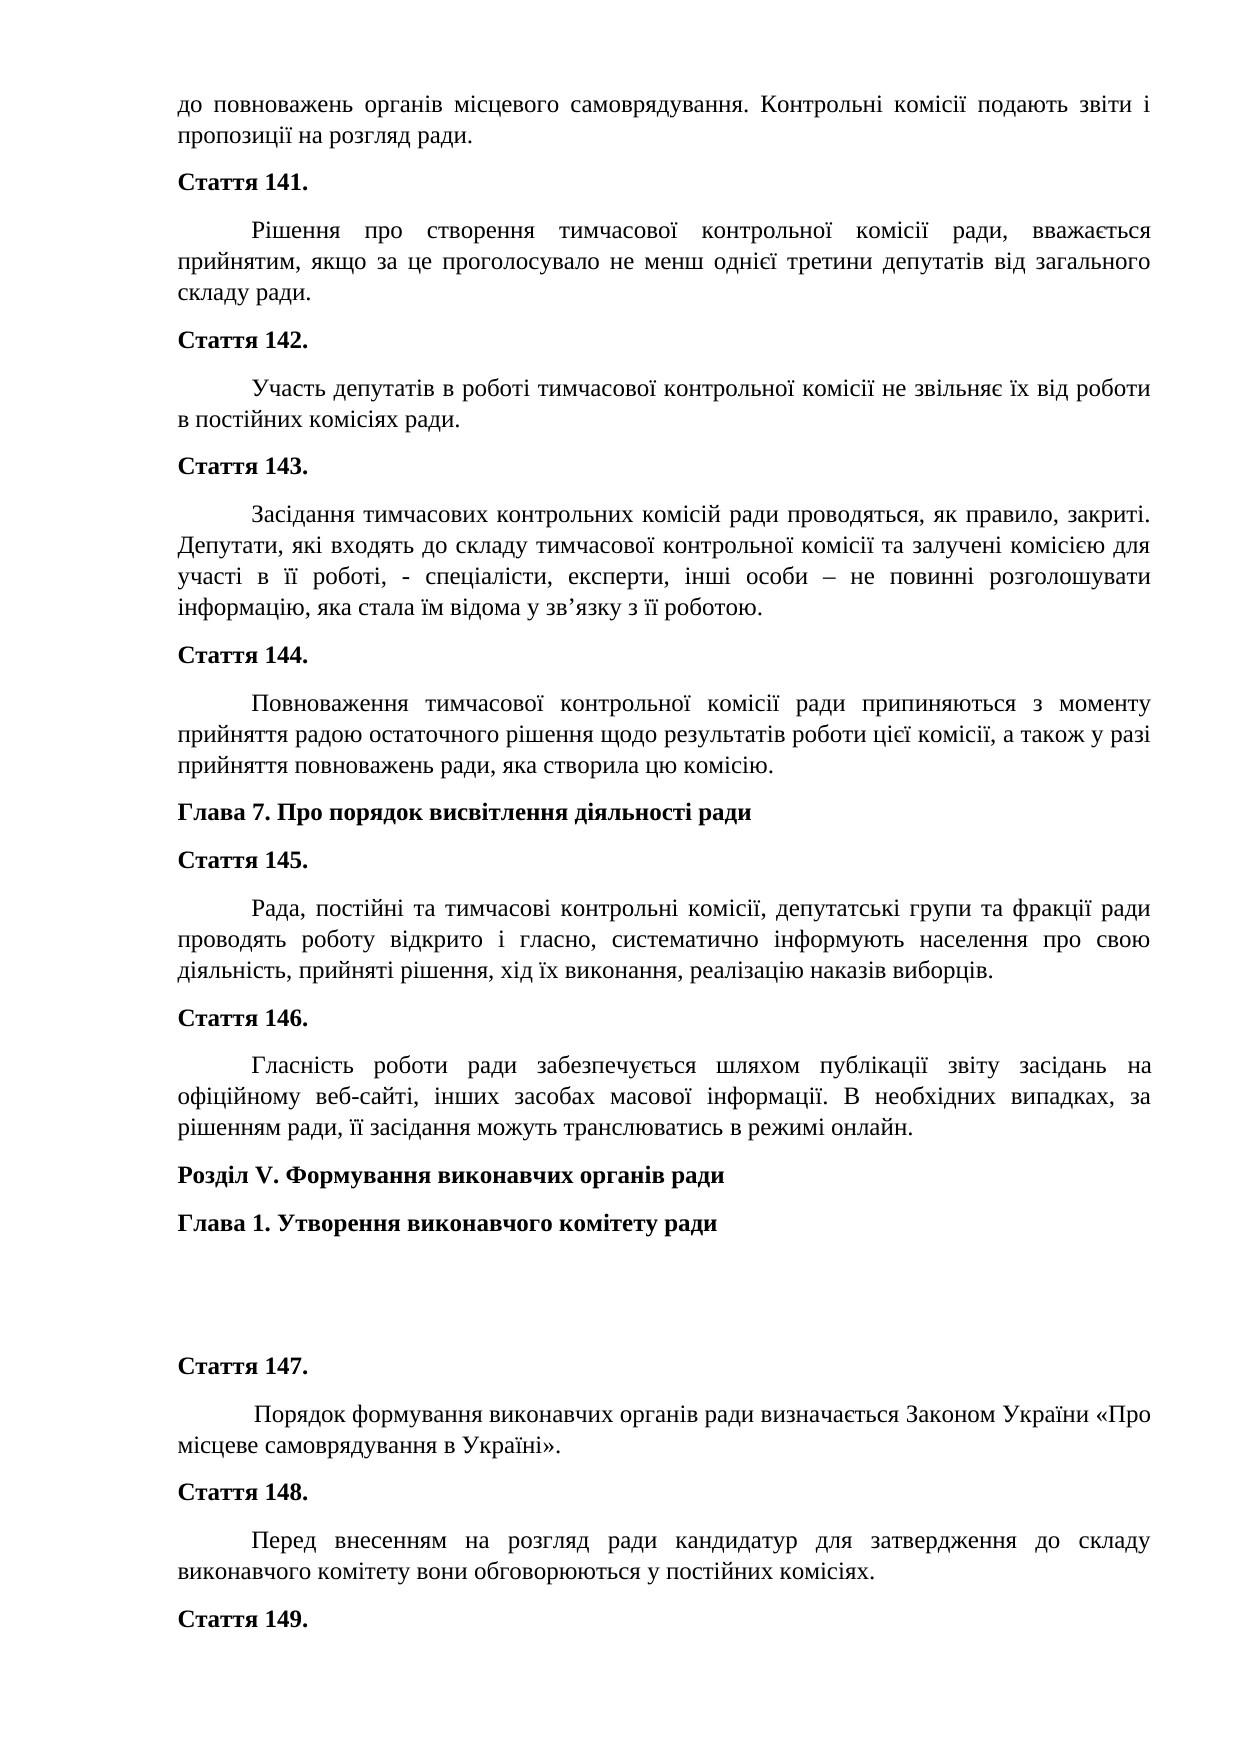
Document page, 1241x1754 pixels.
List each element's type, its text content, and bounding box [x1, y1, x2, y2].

text Стаття 148. [177, 1477, 1152, 1506]
text Гласність роботи ради забезпечується шляхом публікації звіту засідань на офіційному веб-сайті, інших засобах масової інформації. В необхідних випадках, за рішенням ради, її засідання можуть транслюватись в режимі онлайн. [177, 1050, 1152, 1141]
text Засідання тимчасових контрольних комісій ради проводяться, як правило, закриті. Депутати, які входять до складу тимчасової контрольної комісії та залучені комісією для участі в її роботі, - спеціалісти, експерти, інші особи – не повинні розголошувати інформацію, яка стала їм відома у зв’язку з її роботою. [177, 499, 1152, 621]
text Перед внесенням на розгляд ради кандидатур для затвердження до складу виконавчого комітету вони обговорюються у постійних комісіях. [177, 1525, 1152, 1585]
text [177, 89, 1152, 148]
text Участь депутатів в роботі тимчасової контрольної комісії не звільняє їх від роботи в постійних комісіях ради. [177, 373, 1152, 432]
text Глава 7. Про порядок висвітлення діяльності ради [177, 797, 1152, 826]
text Стаття 142. [177, 325, 1152, 354]
text Рішення про створення тимчасової контрольної комісії ради, вважається прийнятим, якщо за це проголосувало не менш однієї третини депутатів від загального складу ради. [177, 215, 1152, 306]
text Порядок формування виконавчих органів ради визначається Законом України «Про місцеве самоврядування в Україні». [177, 1399, 1152, 1458]
text Стаття 147. [177, 1351, 1152, 1380]
text Стаття 145. [177, 845, 1152, 874]
text Стаття 144. [177, 640, 1152, 669]
text Глава 1. Утворення виконавчого комітету ради [177, 1208, 1152, 1237]
text Стаття 141. [177, 167, 1152, 196]
text Розділ V. Формування виконавчих органів ради [177, 1160, 1152, 1189]
text Стаття 149. [177, 1604, 1152, 1633]
text Стаття 146. [177, 1003, 1152, 1031]
text Рада, постійні та тимчасові контрольні комісії, депутатські групи та фракції ради проводять роботу відкрито і гласно, систематично інформують населення про свою діяльність, прийняті рішення, хід їх виконання, реалізацію наказів виборців. [177, 893, 1152, 984]
text Стаття 143. [177, 451, 1152, 480]
text Повноваження тимчасової контрольної комісії ради припиняються з моменту прийняття радою остаточного рішення щодо результатів роботи цієї комісії, а також у разі прийняття повноважень ради, яка створила цю комісію. [177, 688, 1152, 778]
